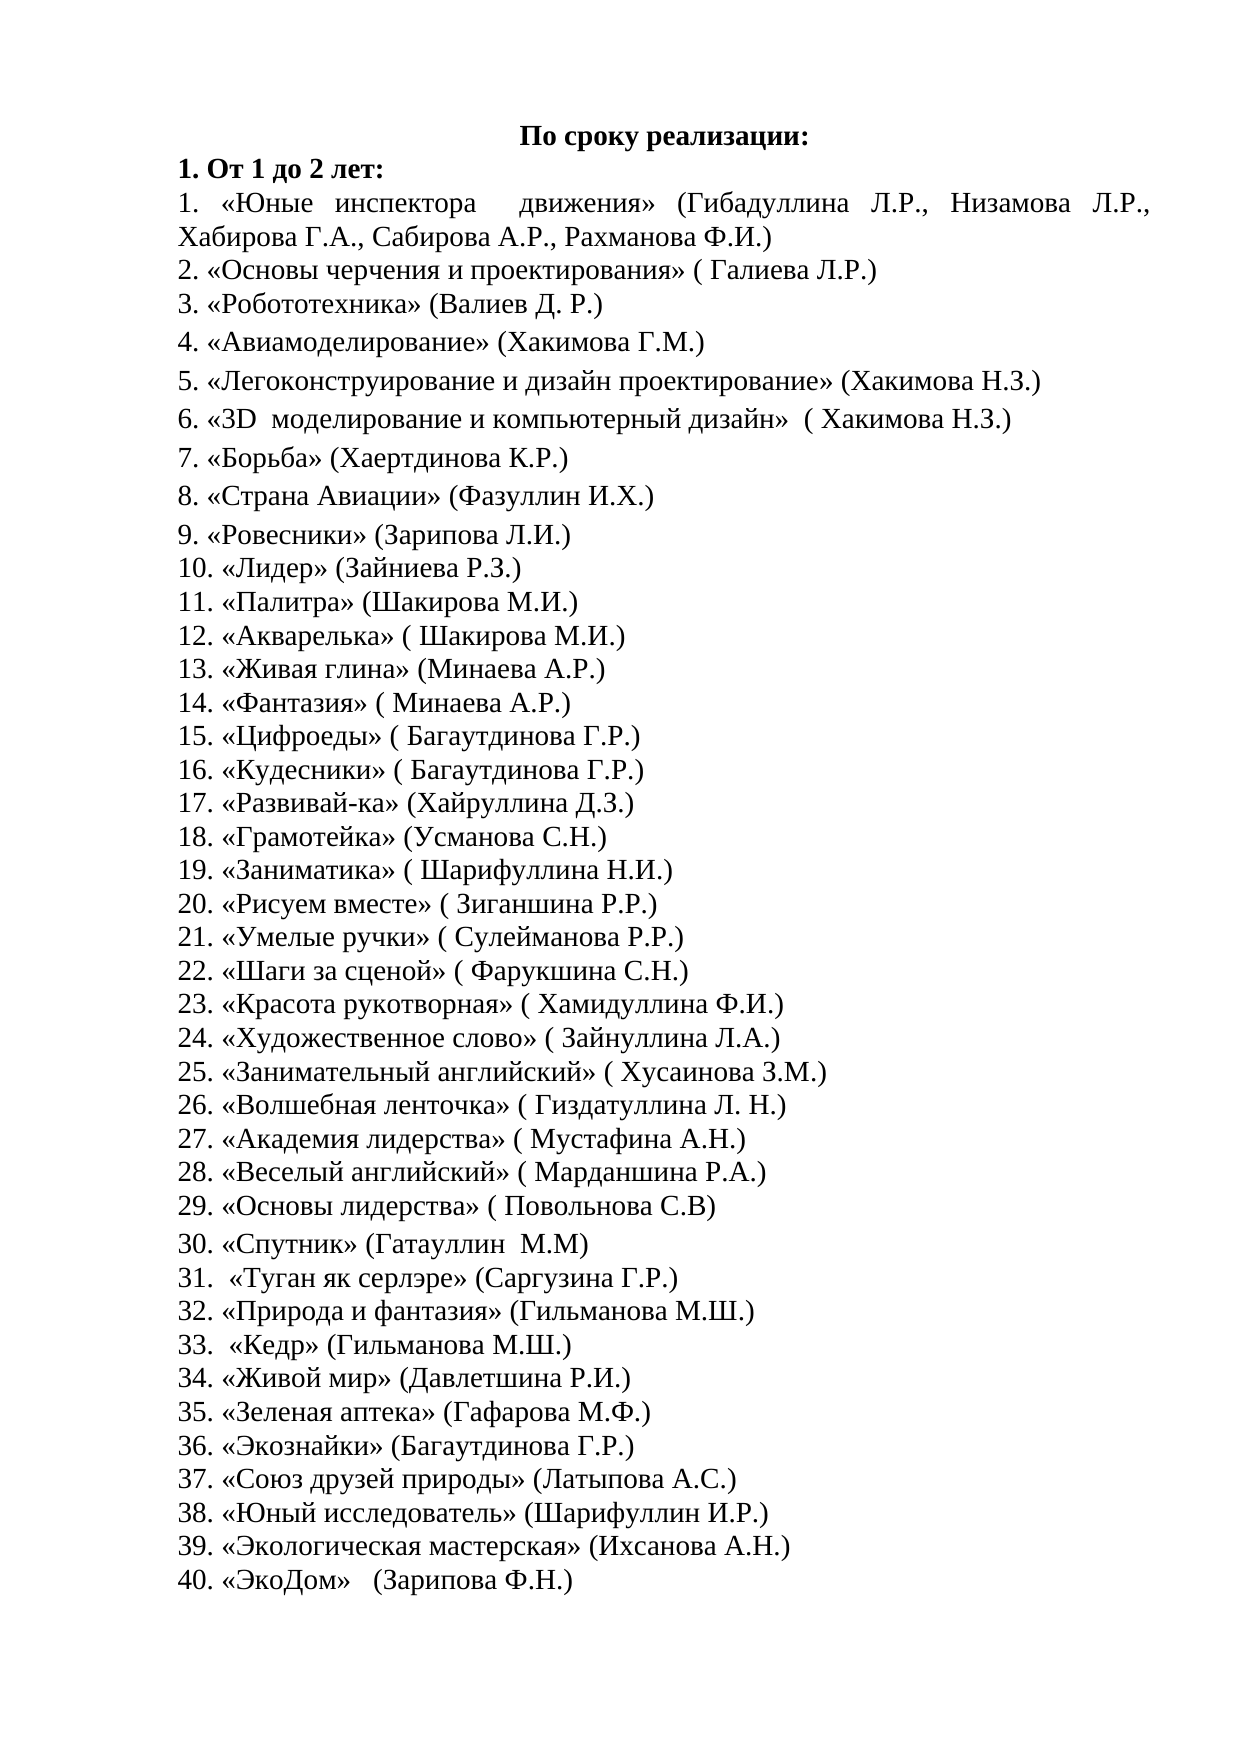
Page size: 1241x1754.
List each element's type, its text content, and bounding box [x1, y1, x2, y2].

text 27. «Академия лидерства» ( Мустафина А.Н.) [177, 1121, 1152, 1154]
text 14. «Фантазия» ( Минаева А.Р.) [177, 685, 1152, 718]
text 1. «Юные инспектора движения» (Гибадуллина Л.Р., Низамова Л.Р., Хабирова Г.А., Сабирова А.Р., Рахманова Ф.И.) [177, 185, 1152, 252]
text 2. «Основы черчения и проектирования» ( Галиева Л.Р.) [177, 252, 1152, 286]
text 21. «Умелые ручки» ( Сулейманова Р.Р.) [177, 919, 1152, 953]
text 22. «Шаги за сценой» ( Фарукшина С.Н.) [177, 953, 1152, 987]
text 28. «Веселый английский» ( Марданшина Р.А.) [177, 1154, 1152, 1188]
text 24. «Художественное слово» ( Зайнуллина Л.А.) [177, 1020, 1152, 1054]
text 3. «Робототехника» (Валиев Д. Р.) [177, 286, 1152, 319]
text 16. «Кудесники» ( Багаутдинова Г.Р.) [177, 752, 1152, 785]
text 40. «ЭкоДом» (Зарипова Ф.Н.) [177, 1562, 1152, 1595]
text По сроку реализации: [177, 118, 1152, 152]
text 7. «Борьба» (Хаертдинова К.Р.) [177, 440, 1152, 473]
text 31. «Туган як серлэре» (Саргузина Г.Р.) [177, 1260, 1152, 1293]
text 13. «Живая глина» (Минаева А.Р.) [177, 651, 1152, 685]
text 6. «3D моделирование и компьютерный дизайн» ( Хакимова Н.З.) [177, 401, 1152, 435]
text 1. От 1 до 2 лет: [177, 152, 1152, 185]
text 37. «Союз друзей природы» (Латыпова А.С.) [177, 1461, 1152, 1495]
text 19. «Заниматика» ( Шарифуллина Н.И.) [177, 852, 1152, 886]
text 25. «Занимательный английский» ( Хусаинова З.М.) [177, 1054, 1152, 1087]
text 10. «Лидер» (Зайниева Р.З.) [177, 551, 1152, 584]
text 9. «Ровесники» (Зарипова Л.И.) [177, 517, 1152, 551]
text 35. «Зеленая аптека» (Гафарова М.Ф.) [177, 1394, 1152, 1428]
text 32. «Природа и фантазия» (Гильманова М.Ш.) [177, 1293, 1152, 1327]
text 39. «Экологическая мастерская» (Ихсанова А.Н.) [177, 1528, 1152, 1562]
text 5. «Легоконструирование и дизайн проектирование» (Хакимова Н.З.) [177, 363, 1152, 396]
text 11. «Палитра» (Шакирова М.И.) [177, 584, 1152, 618]
text 12. «Акварелька» ( Шакирова М.И.) [177, 618, 1152, 651]
text 8. «Страна Авиации» (Фазуллин И.Х.) [177, 478, 1152, 512]
text 36. «Экознайки» (Багаутдинова Г.Р.) [177, 1428, 1152, 1461]
text 15. «Цифроеды» ( Багаутдинова Г.Р.) [177, 718, 1152, 752]
text 18. «Грамотейка» (Усманова С.Н.) [177, 819, 1152, 852]
text 4. «Авиамоделирование» (Хакимова Г.М.) [177, 324, 1152, 358]
text 23. «Красота рукотворная» ( Хамидуллина Ф.И.) [177, 987, 1152, 1020]
text 26. «Волшебная ленточка» ( Гиздатуллина Л. Н.) [177, 1087, 1152, 1121]
text 34. «Живой мир» (Давлетшина Р.И.) [177, 1361, 1152, 1394]
text 17. «Развивай-ка» (Хайруллина Д.З.) [177, 785, 1152, 819]
text 30. «Спутник» (Гатауллин М.М) [177, 1226, 1152, 1260]
text 20. «Рисуем вместе» ( Зиганшина Р.Р.) [177, 886, 1152, 919]
text 33. «Кедр» (Гильманова М.Ш.) [177, 1327, 1152, 1361]
text 38. «Юный исследователь» (Шарифуллин И.Р.) [177, 1495, 1152, 1528]
text 29. «Основы лидерства» ( Повольнова С.В) [177, 1188, 1152, 1221]
